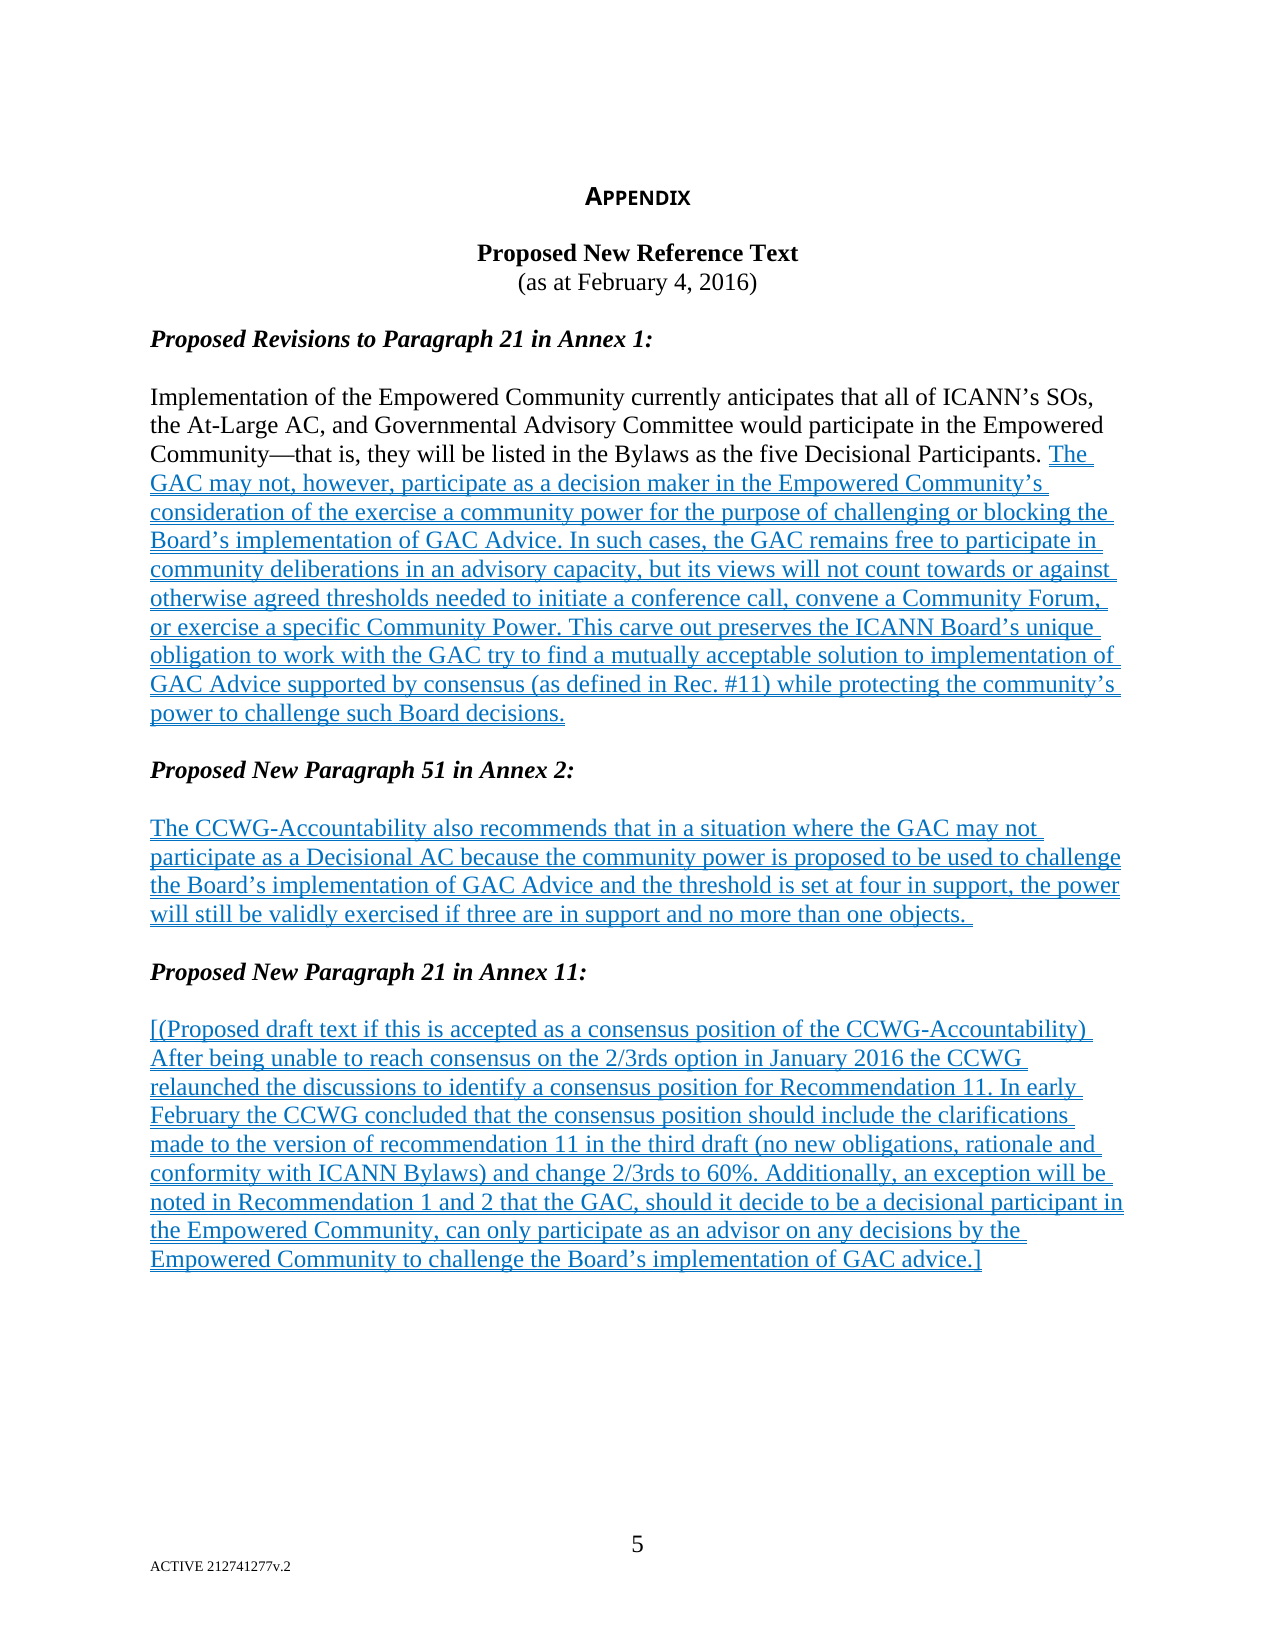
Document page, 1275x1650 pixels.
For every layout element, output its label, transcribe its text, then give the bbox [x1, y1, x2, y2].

text The CCWG-Accountability also recommends that in a situation where the GAC may not participate as a Decisional AC because the community power is proposed to be used to challenge the Board’s implementation of GAC Advice and the threshold is set at four in support, the power will still be validly exercised if three are in support and no more than one objects. [150, 813, 1125, 928]
text Proposed New Reference Text [150, 238, 1125, 267]
text Appendix [150, 179, 1125, 213]
text Implementation of the Empowered Community currently anticipates that all of ICANN’s SOs, the At-Large AC, and Governmental Advisory Committee would participate in the Empowered Community—that is, they will be listed in the Bylaws as the five Decisional Participants. The GAC may not, however, participate as a decision maker in the Empowered Community’s consideration of the exercise a community power for the purpose of challenging or blocking the Board’s implementation of GAC Advice. In such cases, the GAC remains free to participate in community deliberations in an advisory capacity, but its views will not count towards or against otherwise agreed thresholds needed to initiate a conference call, convene a Community Forum, or exercise a specific Community Power. This carve out preserves the ICANN Board’s unique obligation to work with the GAC try to find a mutually acceptable solution to implementation of GAC Advice supported by consensus (as defined in Rec. #11) while protecting the community’s power to challenge such Board decisions. [150, 382, 1125, 727]
text Proposed New Paragraph 21 in Annex 11: [150, 957, 1125, 985]
text Proposed New Paragraph 51 in Annex 2: [150, 755, 1125, 784]
text [(Proposed draft text if this is accepted as a consensus position of the CCWG-Accountability) After being unable to reach consensus on the 2/3rds option in January 2016 the CCWG relaunched the discussions to identify a consensus position for Recommendation 11. In early February the CCWG concluded that the consensus position should include the clarifications made to the version of recommendation 11 in the third draft (no new obligations, rationale and conformity with ICANN Bylaws) and change 2/3rds to 60%. Additionally, an exception will be noted in Recommendation 1 and 2 that the GAC, should it decide to be a decisional participant in the Empowered Community, can only participate as an advisor on any decisions by the Empowered Community to challenge the Board’s implementation of GAC advice.] [150, 1014, 1125, 1273]
text (as at February 4, 2016) [150, 267, 1125, 295]
text Proposed Revisions to Paragraph 21 in Annex 1: [150, 324, 1125, 353]
